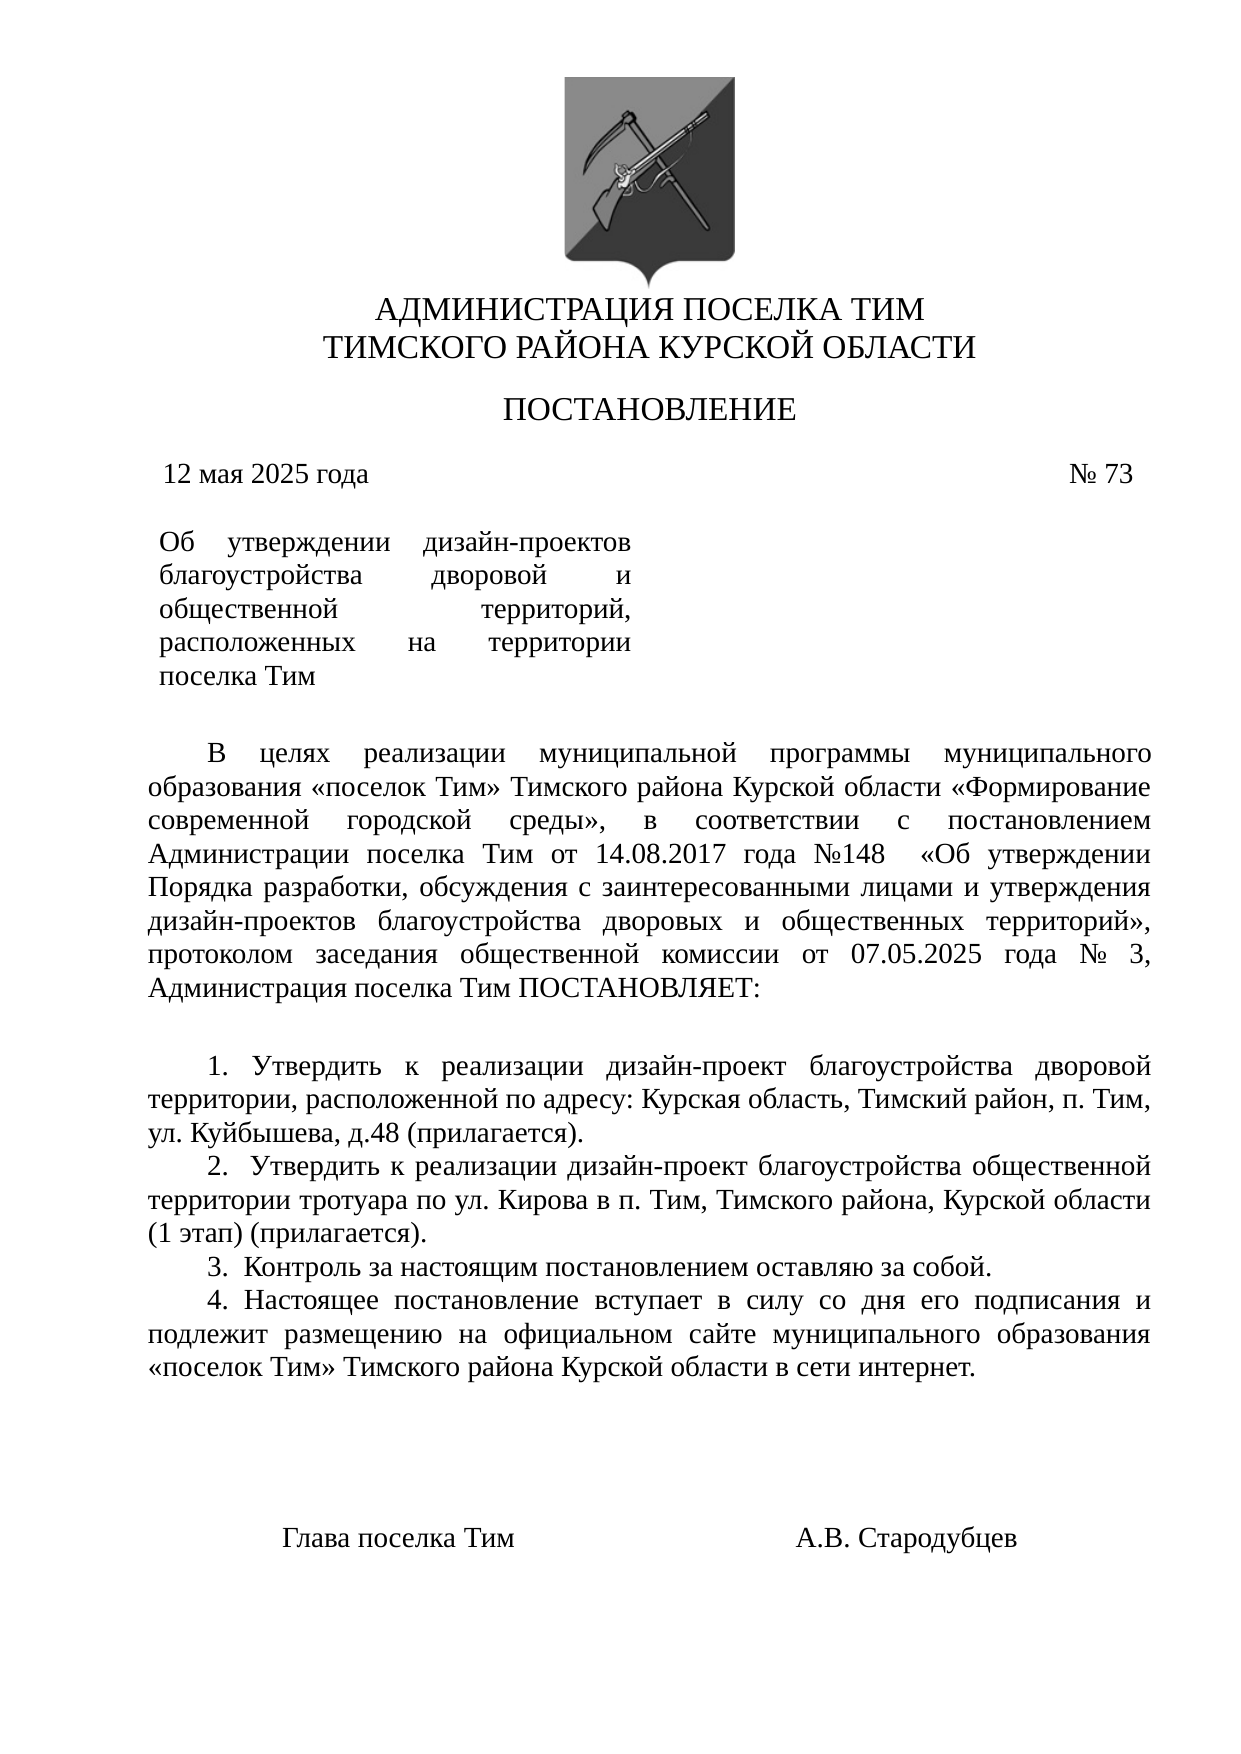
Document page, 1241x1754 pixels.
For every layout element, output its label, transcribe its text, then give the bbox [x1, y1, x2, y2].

text 12 мая 2025 года № 73 [148, 457, 1152, 490]
picture [564, 77, 735, 289]
text 1. Утвердить к реализации дизайн-проект благоустройства дворовой территории, расположенной по адресу: Курская область, Тимский район, п. Тим, ул. Куйбышева, д.48 (прилагается). [148, 1048, 1152, 1148]
text Глава поселка Тим А.В. Стародубцев [148, 1520, 1152, 1554]
text АДМИНИСТРАЦИЯ ПОСЕЛКА ТИМ [148, 289, 1152, 327]
text 3. Контроль за настоящим постановлением оставляю за собой. [207, 1249, 1152, 1282]
text ТИМСКОГО РАЙОНА КУРСКОЙ ОБЛАСТИ [148, 327, 1152, 366]
text В целях реализации муниципальной программы муниципального образования «поселок Тим» Тимского района Курской области «Формирование современной городской среды», в соответствии с постановлением Администрации поселка Тим от 14.08.2017 года №148 «Об утверждении Порядка разработки, обсуждения с заинтересованными лицами и утверждения дизайн-проектов благоустройства дворовых и общественных территорий», протоколом заседания общественной комиссии от 07.05.2025 года № 3, Администрация поселка Тим ПОСТАНОВЛЯЕТ: [148, 735, 1152, 1004]
text 2. Утвердить к реализации дизайн-проект благоустройства общественной территории тротуара по ул. Кирова в п. Тим, Тимского района, Курской области (1 этап) (прилагается). [148, 1148, 1152, 1249]
text 4. Настоящее постановление вступает в силу со дня его подписания и подлежит размещению на официальном сайте муниципального образования «поселок Тим» Тимского района Курской области в сети интернет. [148, 1282, 1152, 1383]
text ПОСТАНОВЛЕНИЕ [148, 389, 1152, 428]
table_header Об утверждении дизайн-проектов благоустройства дворовой и общественной территорий, расположенных на территории поселка Тим [148, 524, 646, 691]
